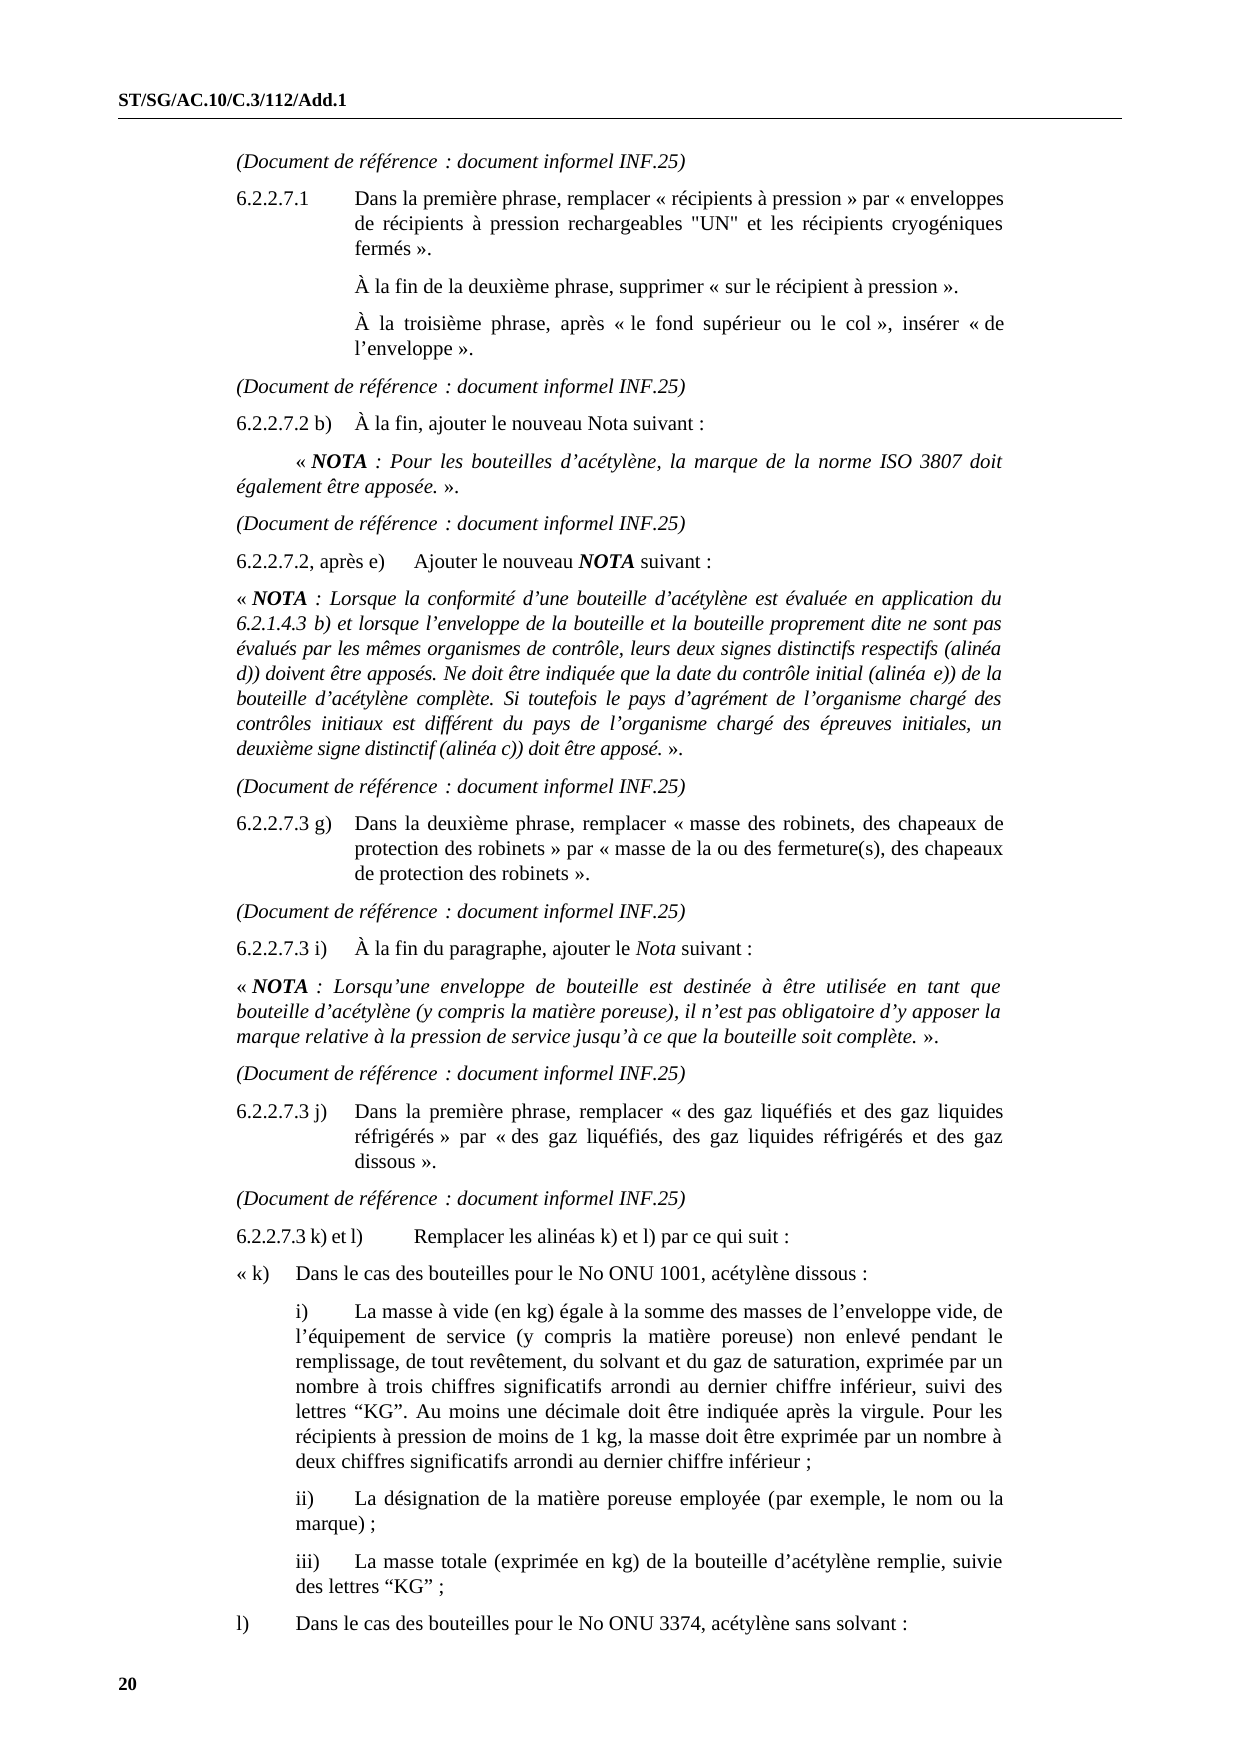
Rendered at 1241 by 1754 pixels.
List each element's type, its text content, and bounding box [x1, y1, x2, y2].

text « NOTA : Pour les bouteilles d’acétylène, la marque de la norme ISO 3807 doit également être apposée. ». [236, 448, 1004, 498]
text 6.2.2.7.2 b) À la fin, ajouter le nouveau Nota suivant : [236, 410, 1004, 435]
text 6.2.2.7.1 Dans la première phrase, remplacer « récipients à pression » par « enveloppes de récipients à pression rechargeables "UN" et les récipients cryogéniques fermés ». [236, 185, 1004, 260]
text (Document de référence : document informel INF.25) [236, 773, 1004, 798]
text 6.2.2.7.3 k) et l) Remplacer les alinéas k) et l) par ce qui suit : [236, 1223, 1004, 1248]
text (Document de référence : document informel INF.25) [236, 373, 1004, 398]
text À la troisième phrase, après « le fond supérieur ou le col », insérer « de l’enveloppe ». [236, 310, 1004, 360]
text À la fin de la deuxième phrase, supprimer « sur le récipient à pression ». [236, 273, 1004, 298]
text ii) La désignation de la matière poreuse employée (par exemple, le nom ou la marque) ; [295, 1485, 1004, 1535]
text « NOTA : Lorsque la conformité d’une bouteille d’acétylène est évaluée en application du 6.2.1.4.3 b) et lorsque l’enveloppe de la bouteille et la bouteille proprement dite ne sont pas évalués par les mêmes organismes de contrôle, leurs deux signes distinctifs respectifs (alinéa d)) doivent être apposés. Ne doit être indiquée que la date du contrôle initial (alinéa e)) de la bouteille d’acétylène complète. Si toutefois le pays d’agrément de l’organisme chargé des contrôles initiaux est différent du pays de l’organisme chargé des épreuves initiales, un deuxième signe distinctif (alinéa c)) doit être apposé. ». [236, 585, 1004, 760]
text (Document de référence : document informel INF.25) [236, 898, 1004, 923]
text l) Dans le cas des bouteilles pour le No ONU 3374, acétylène sans solvant : [236, 1610, 1004, 1635]
text 6.2.2.7.2, après e) Ajouter le nouveau NOTA suivant : [236, 548, 1004, 573]
text (Document de référence : document informel INF.25) [236, 1060, 1004, 1085]
text (Document de référence : document informel INF.25) [236, 510, 1004, 535]
text (Document de référence : document informel INF.25) [236, 1185, 1004, 1210]
text 6.2.2.7.3 i) À la fin du paragraphe, ajouter le Nota suivant : [236, 935, 1004, 960]
text iii) La masse totale (exprimée en kg) de la bouteille d’acétylène remplie, suivie des lettres “KG” ; [295, 1548, 1004, 1598]
text « k) Dans le cas des bouteilles pour le No ONU 1001, acétylène dissous : [236, 1260, 1004, 1285]
text (Document de référence : document informel INF.25) [236, 148, 1004, 173]
text i) La masse à vide (en kg) égale à la somme des masses de l’enveloppe vide, de l’équipement de service (y compris la matière poreuse) non enlevé pendant le remplissage, de tout revêtement, du solvant et du gaz de saturation, exprimée par un nombre à trois chiffres significatifs arrondi au dernier chiffre inférieur, suivi des lettres “KG”. Au moins une décimale doit être indiquée après la virgule. Pour les récipients à pression de moins de 1 kg, la masse doit être exprimée par un nombre à deux chiffres significatifs arrondi au dernier chiffre inférieur ; [295, 1298, 1004, 1473]
text 6.2.2.7.3 j) Dans la première phrase, remplacer « des gaz liquéfiés et des gaz liquides réfrigérés » par « des gaz liquéfiés, des gaz liquides réfrigérés et des gaz dissous ». [236, 1098, 1004, 1173]
text « NOTA : Lorsqu’une enveloppe de bouteille est destinée à être utilisée en tant que bouteille d’acétylène (y compris la matière poreuse), il n’est pas obligatoire d’y apposer la marque relative à la pression de service jusqu’à ce que la bouteille soit complète. ». [236, 973, 1004, 1048]
text 6.2.2.7.3 g) Dans la deuxième phrase, remplacer « masse des robinets, des chapeaux de protection des robinets » par « masse de la ou des fermeture(s), des chapeaux de protection des robinets ». [236, 810, 1004, 885]
